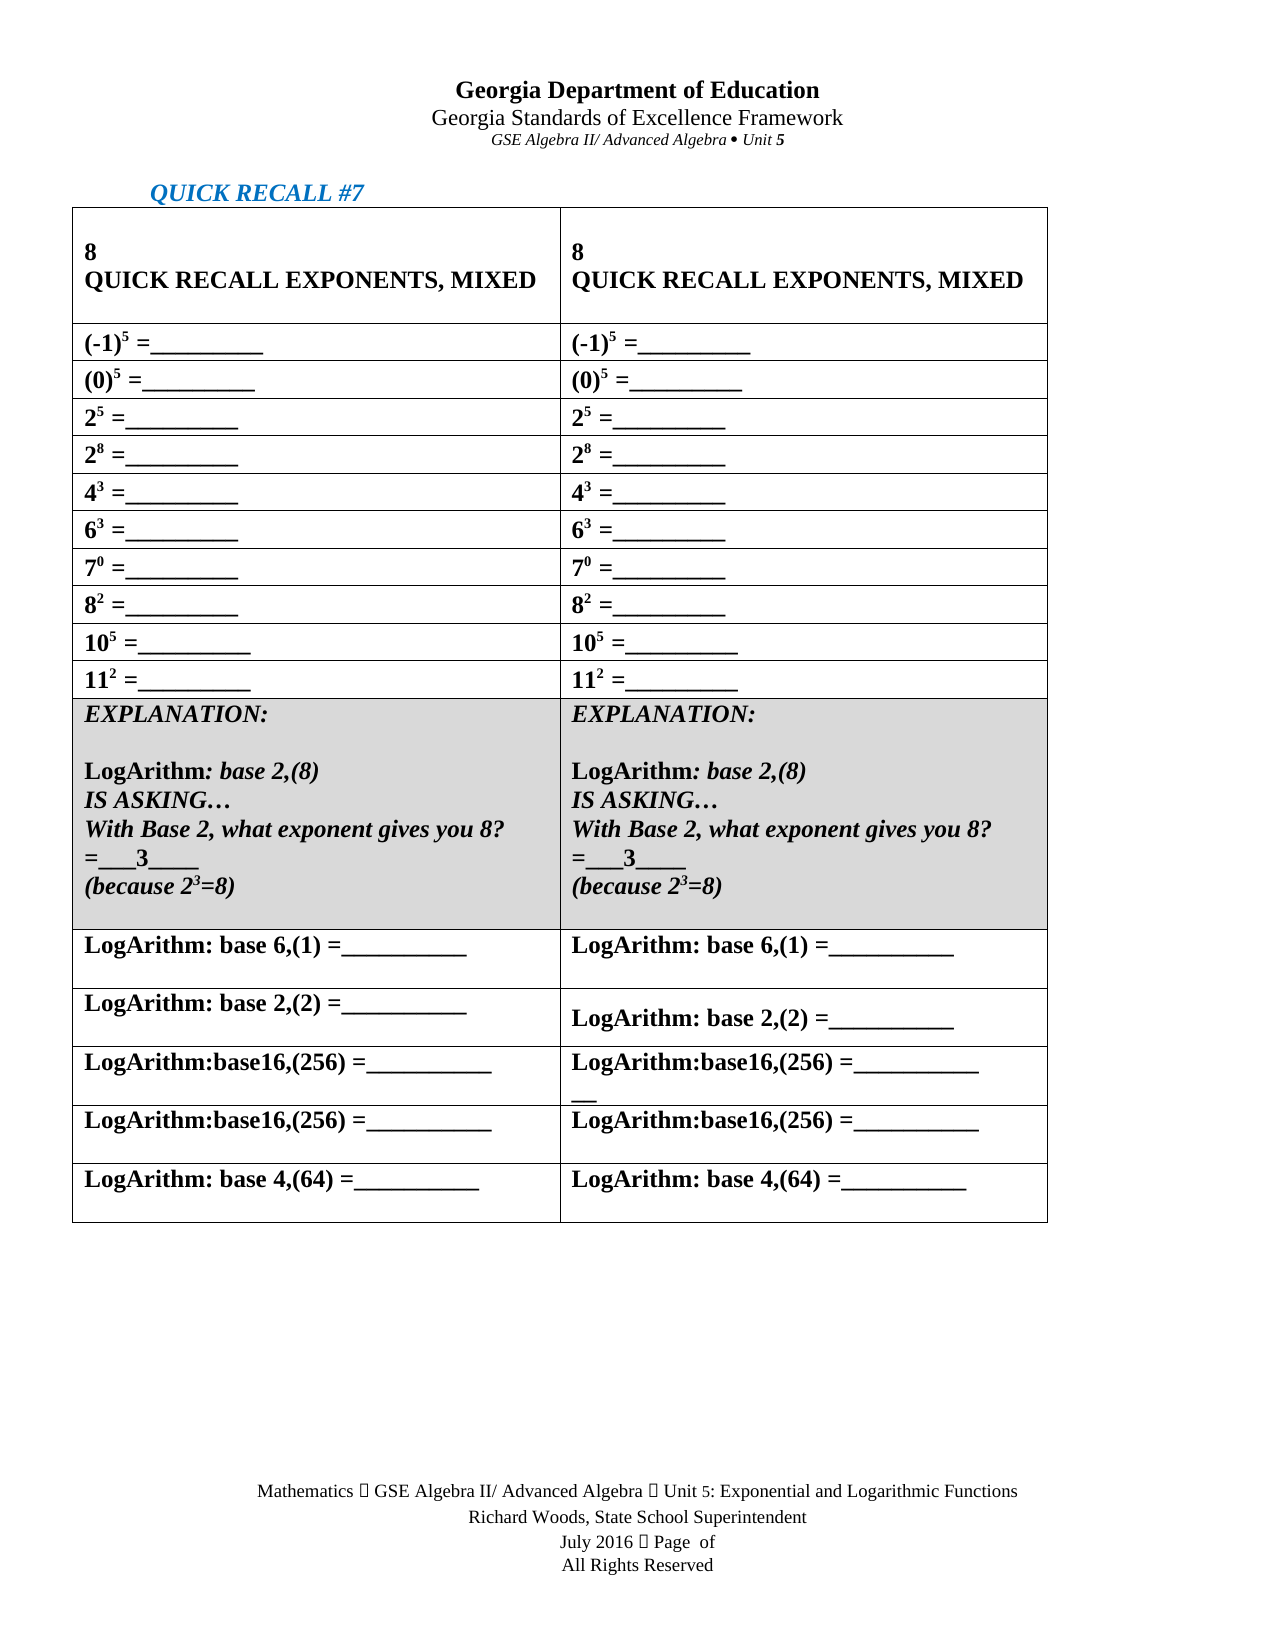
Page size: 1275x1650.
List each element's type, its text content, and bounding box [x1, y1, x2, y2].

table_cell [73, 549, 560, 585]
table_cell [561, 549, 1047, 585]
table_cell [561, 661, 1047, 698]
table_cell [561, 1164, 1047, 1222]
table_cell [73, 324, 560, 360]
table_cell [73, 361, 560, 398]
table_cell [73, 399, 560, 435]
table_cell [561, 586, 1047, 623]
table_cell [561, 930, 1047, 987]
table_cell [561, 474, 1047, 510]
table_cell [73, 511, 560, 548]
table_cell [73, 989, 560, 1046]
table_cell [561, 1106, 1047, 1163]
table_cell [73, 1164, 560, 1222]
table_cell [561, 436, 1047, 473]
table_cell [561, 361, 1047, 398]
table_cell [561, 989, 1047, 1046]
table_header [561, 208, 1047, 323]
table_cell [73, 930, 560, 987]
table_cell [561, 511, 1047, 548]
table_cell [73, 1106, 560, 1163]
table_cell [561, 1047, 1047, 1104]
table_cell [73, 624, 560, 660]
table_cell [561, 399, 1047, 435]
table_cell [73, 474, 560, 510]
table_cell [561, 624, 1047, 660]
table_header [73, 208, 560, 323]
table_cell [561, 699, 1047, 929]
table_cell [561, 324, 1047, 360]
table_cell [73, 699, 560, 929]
text QUICK RECALL #7 [150, 178, 1125, 207]
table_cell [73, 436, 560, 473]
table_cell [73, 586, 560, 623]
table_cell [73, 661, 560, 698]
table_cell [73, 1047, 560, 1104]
